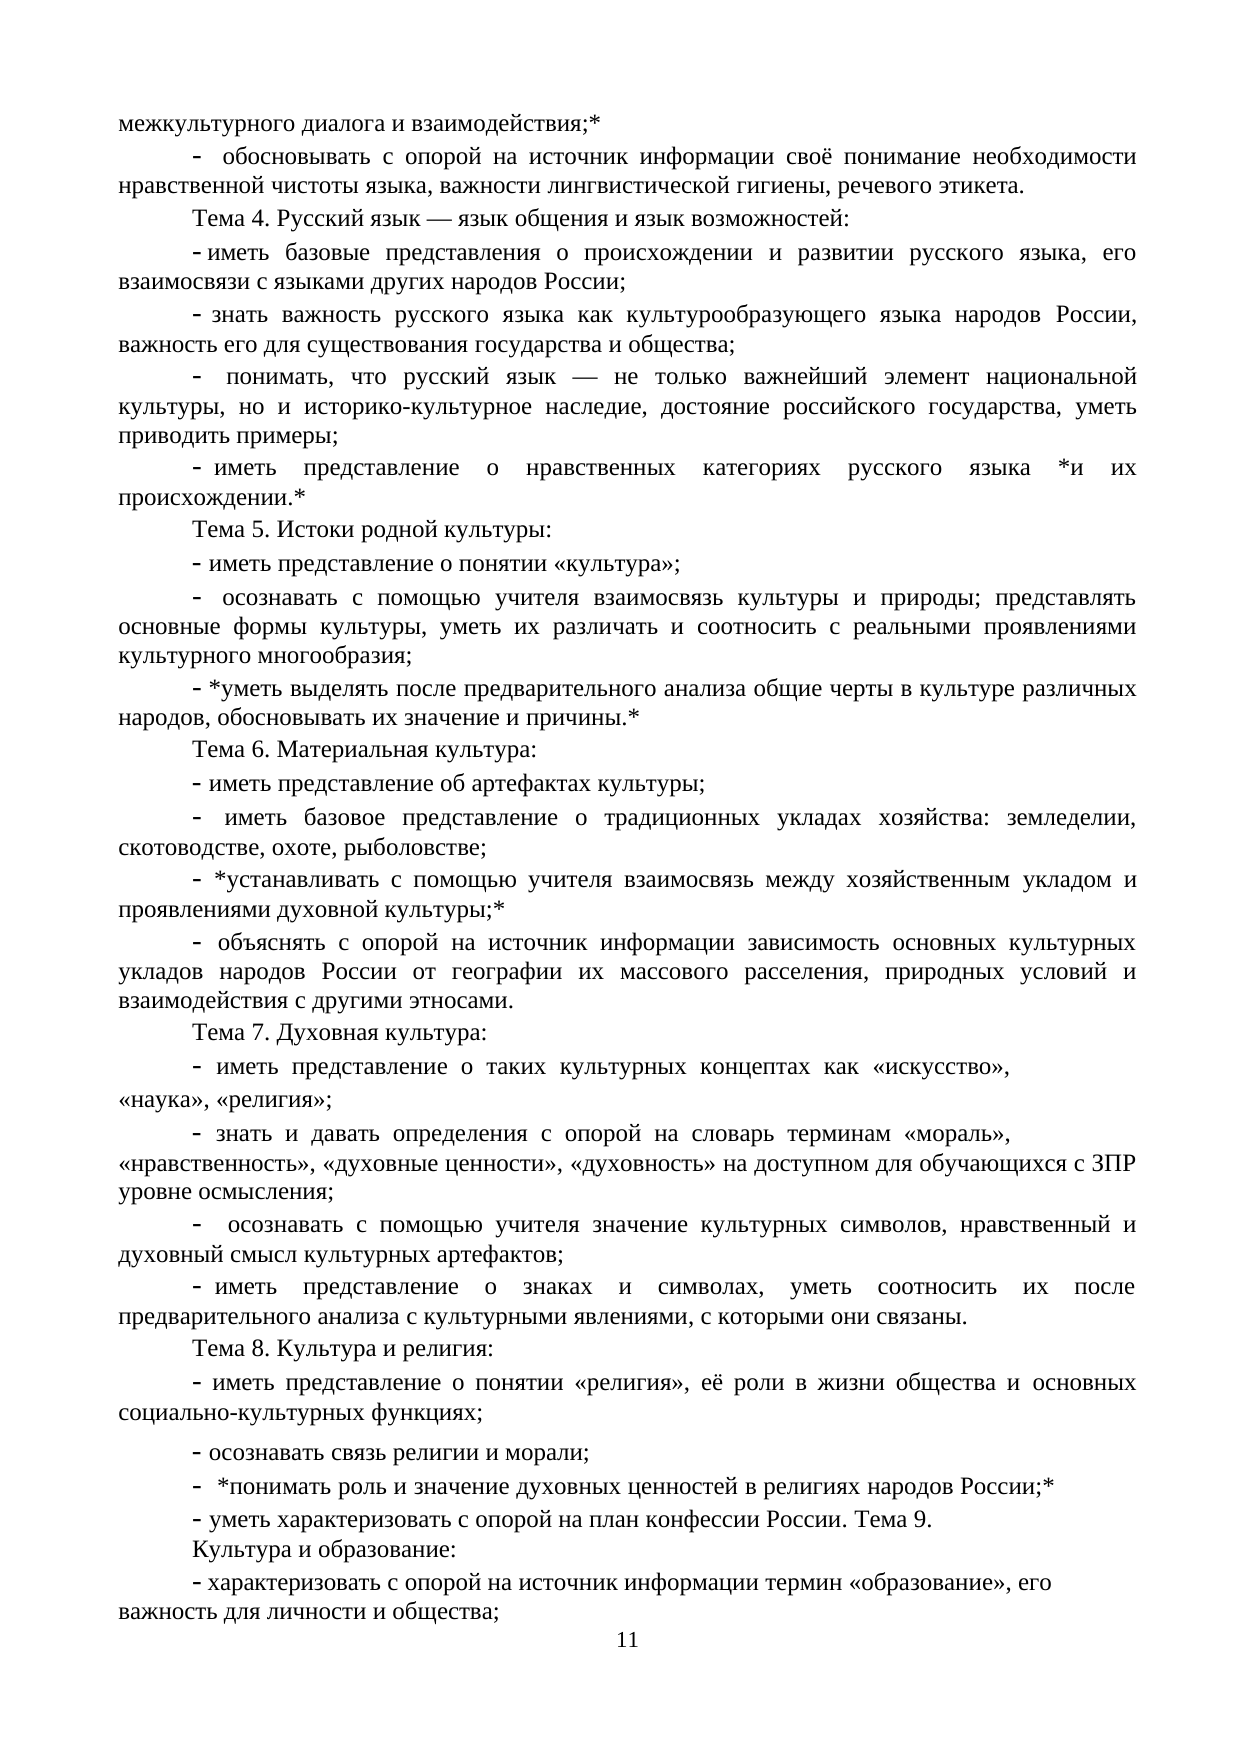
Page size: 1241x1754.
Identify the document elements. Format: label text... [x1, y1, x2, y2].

list иметь представление о знаках и символах, уметь соотносить их после предварительного анализа с культурными явлениями, с которыми они связаны. [118, 1267, 1136, 1330]
list иметь представление о таких культурных концептах как «искусство», [192, 1047, 1165, 1081]
list понимать, что русский язык — не только важнейший элемент национальной культуры, но и историко-культурное наследие, достояние российского государства, уметь приводить примеры; [118, 357, 1137, 448]
text «нравственность», «духовные ценности», «духовность» на доступном для обучающихся с ЗПР уровне осмысления; [118, 1148, 1136, 1205]
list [118, 108, 1137, 137]
list иметь представление о понятии «религия», её роли в жизни общества и основных социально-культурных функциях; [118, 1363, 1136, 1426]
list объяснять с опорой на источник информации зависимость основных культурных укладов народов России от географии их массового расселения, природных условий и взаимодействия с другими этносами. [118, 923, 1136, 1014]
list *понимать роль и значение духовных ценностей в религиях народов России;* [118, 1467, 1136, 1501]
list *уметь выделять после предварительного анализа общие черты в культуре различных народов, обосновывать их значение и причины.* [118, 669, 1137, 731]
text Тема 7. Духовная культура: [192, 1014, 1165, 1047]
list осознавать связь религии и морали; [192, 1433, 1165, 1467]
list уметь характеризовать с опорой на план конфессии России. Тема 9. Культура и образование: [192, 1501, 954, 1563]
text Тема 4. Русский язык — язык общения и язык возможностей: [192, 199, 1165, 233]
text Тема 6. Материальная культура: [192, 731, 1165, 764]
text Тема 8. Культура и религия: [192, 1330, 1165, 1363]
list осознавать с помощью учителя значение культурных символов, нравственный и духовный смысл культурных артефактов; [118, 1205, 1137, 1267]
list обосновывать с опорой на источник информации своё понимание необходимости нравственной чистоты языка, важности лингвистической гигиены, речевого этикета. [118, 137, 1137, 199]
list иметь базовое представление о традиционных укладах хозяйства: земледелии, скотоводстве, охоте, рыболовстве; [118, 798, 1136, 860]
list *устанавливать с помощью учителя взаимосвязь между хозяйственным укладом и проявлениями духовной культуры;* [118, 860, 1137, 923]
text Тема 5. Истоки родной культуры: [192, 511, 1165, 544]
text «наука», «религия»; [118, 1081, 1165, 1114]
list иметь представление об артефактах культуры; [192, 764, 1165, 798]
list знать важность русского языка как культурообразующего языка народов России, важность его для существования государства и общества; [118, 295, 1137, 357]
list иметь представление о нравственных категориях русского языка *и их происхождении.* [118, 448, 1137, 511]
list знать и давать определения с опорой на словарь терминам «мораль», [192, 1114, 1165, 1148]
list осознавать с помощью учителя взаимосвязь культуры и природы; представлять основные формы культуры, уметь их различать и соотносить с реальными проявлениями культурного многообразия; [118, 578, 1137, 669]
list иметь представление о понятии «культура»; [192, 544, 1165, 578]
list иметь базовые представления о происхождении и развитии русского языка, его взаимосвязи с языками других народов России; [118, 233, 1137, 295]
list характеризовать с опорой на источник информации термин «образование», его важность для личности и общества; [118, 1563, 1137, 1625]
